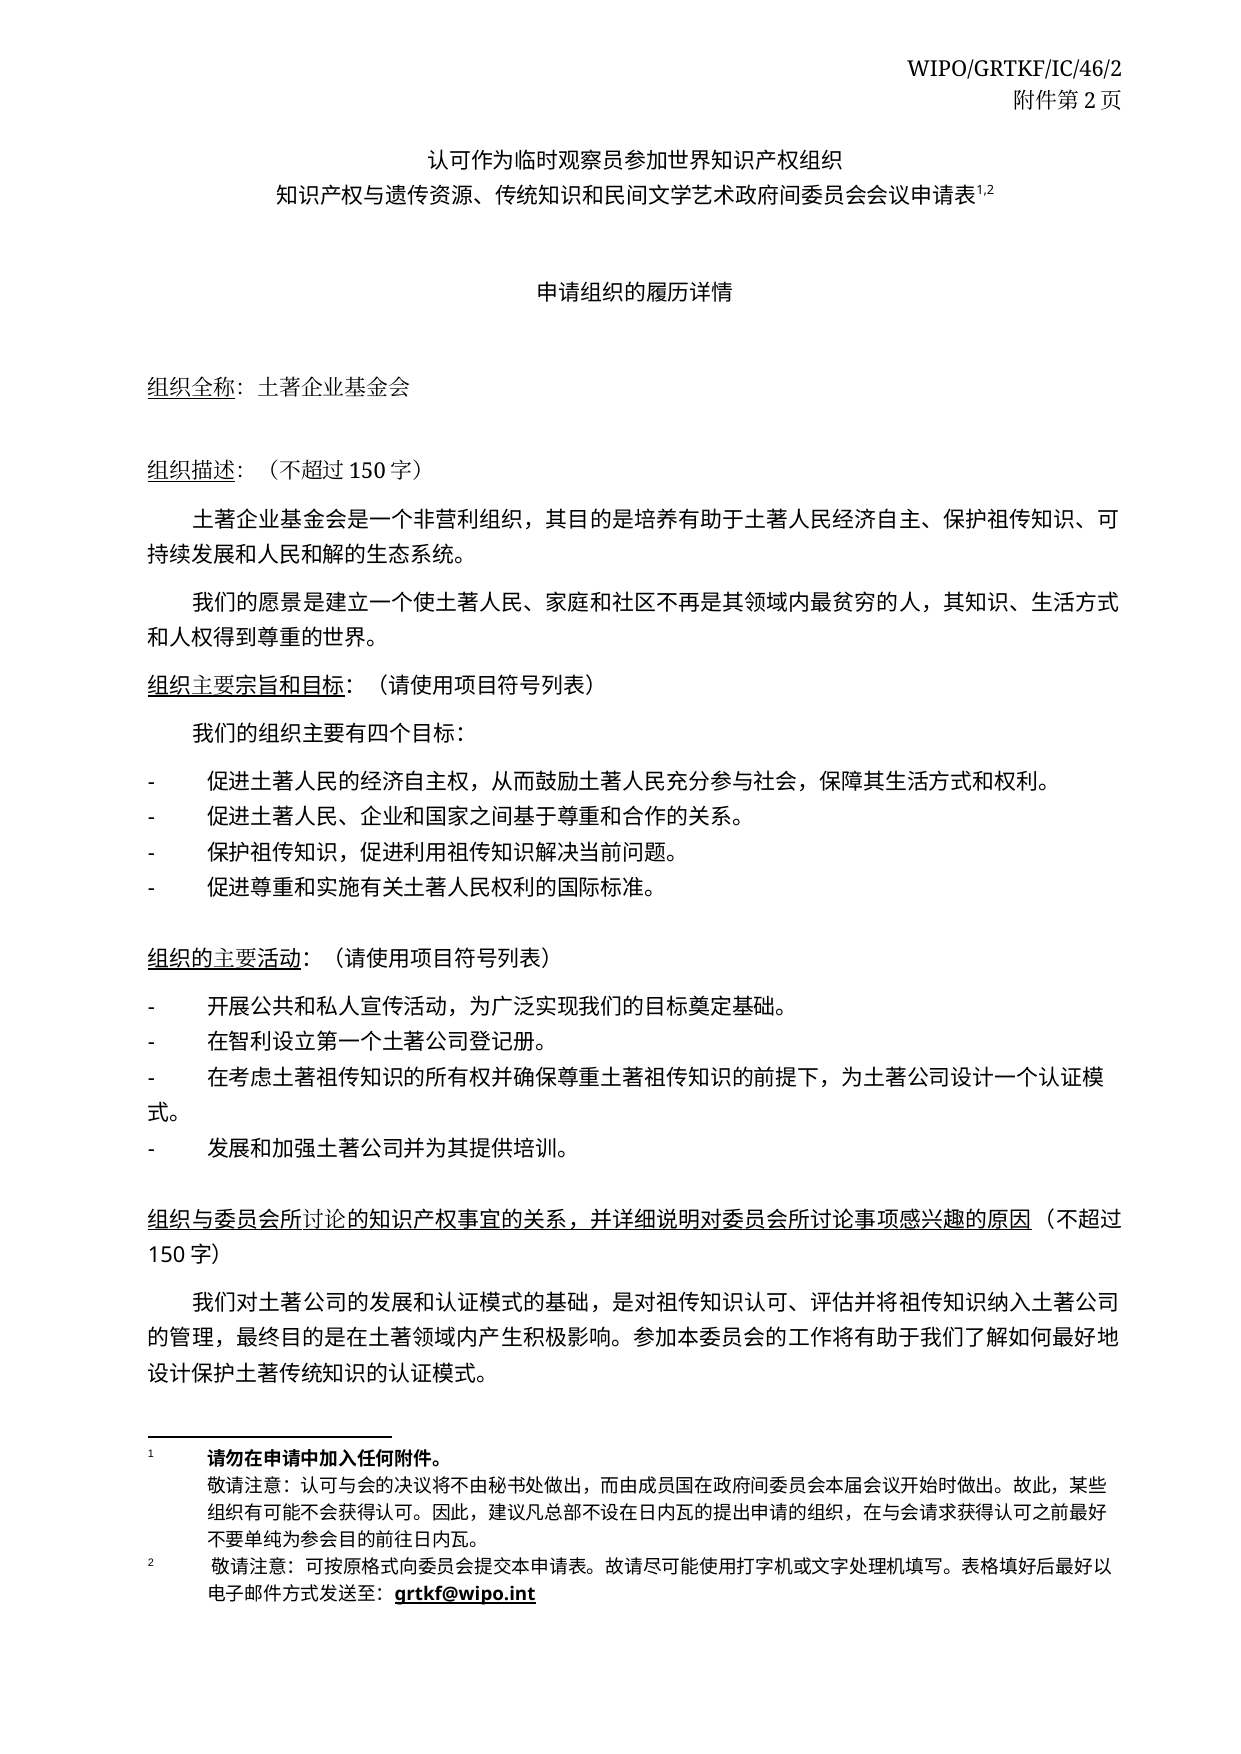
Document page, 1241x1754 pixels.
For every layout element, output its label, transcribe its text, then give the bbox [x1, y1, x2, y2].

text 土著企业基金会是一个非营利组织，其目的是培养有助于土著人民经济自主、保护祖传知识、可持续发展和人民和解的生态系统。 [148, 498, 1122, 569]
text - 发展和加强土著公司并为其提供培训。 [148, 1127, 1122, 1162]
text 认可作为临时观察员参加世界知识产权组织 知识产权与遗传资源、传统知识和民间文学艺术政府间委员会会议申请表, [148, 139, 1122, 210]
text - 促进尊重和实施有关土著人民权利的国际标准。 [148, 867, 1122, 902]
text - 促进土著人民的经济自主权，从而鼓励土著人民充分参与社会，保障其生活方式和权利。 [148, 760, 1122, 796]
text - 在智利设立第一个土著公司登记册。 [148, 1021, 1122, 1056]
text 我们的组织主要有四个目标： [148, 712, 1122, 748]
text 申请组织的履历详情 [148, 271, 1122, 306]
text - 促进土著人民、企业和国家之间基于尊重和合作的关系。 [148, 796, 1122, 831]
text - 开展公共和私人宣传活动，为广泛实现我们的目标奠定基础。 [148, 985, 1122, 1021]
text 组织主要宗旨和目标：（请使用项目符号列表） [148, 664, 1122, 700]
text 我们的愿景是建立一个使土著人民、家庭和社区不再是其领域内最贫穷的人，其知识、生活方式和人权得到尊重的世界。 [148, 581, 1122, 652]
text 我们对土著公司的发展和认证模式的基础，是对祖传知识认可、评估并将祖传知识纳入土著公司的管理，最终目的是在土著领域内产生积极影响。参加本委员会的工作将有助于我们了解如何最好地设计保护土著传统知识的认证模式。 [148, 1281, 1122, 1387]
text 组织的主要活动：（请使用项目符号列表） [148, 937, 1122, 973]
text 组织全称：土著企业基金会 [148, 367, 1122, 402]
text - 保护祖传知识，促进利用祖传知识解决当前问题。 [148, 831, 1122, 867]
text - 在考虑土著祖传知识的所有权并确保尊重土著祖传知识的前提下，为土著公司设计一个认证模式。 [148, 1056, 1122, 1127]
text 组织描述：（不超过150字） [148, 450, 1122, 485]
text 组织与委员会所讨论的知识产权事宜的关系，并详细说明对委员会所讨论事项感兴趣的原因（不超过150字） [148, 1198, 1122, 1269]
